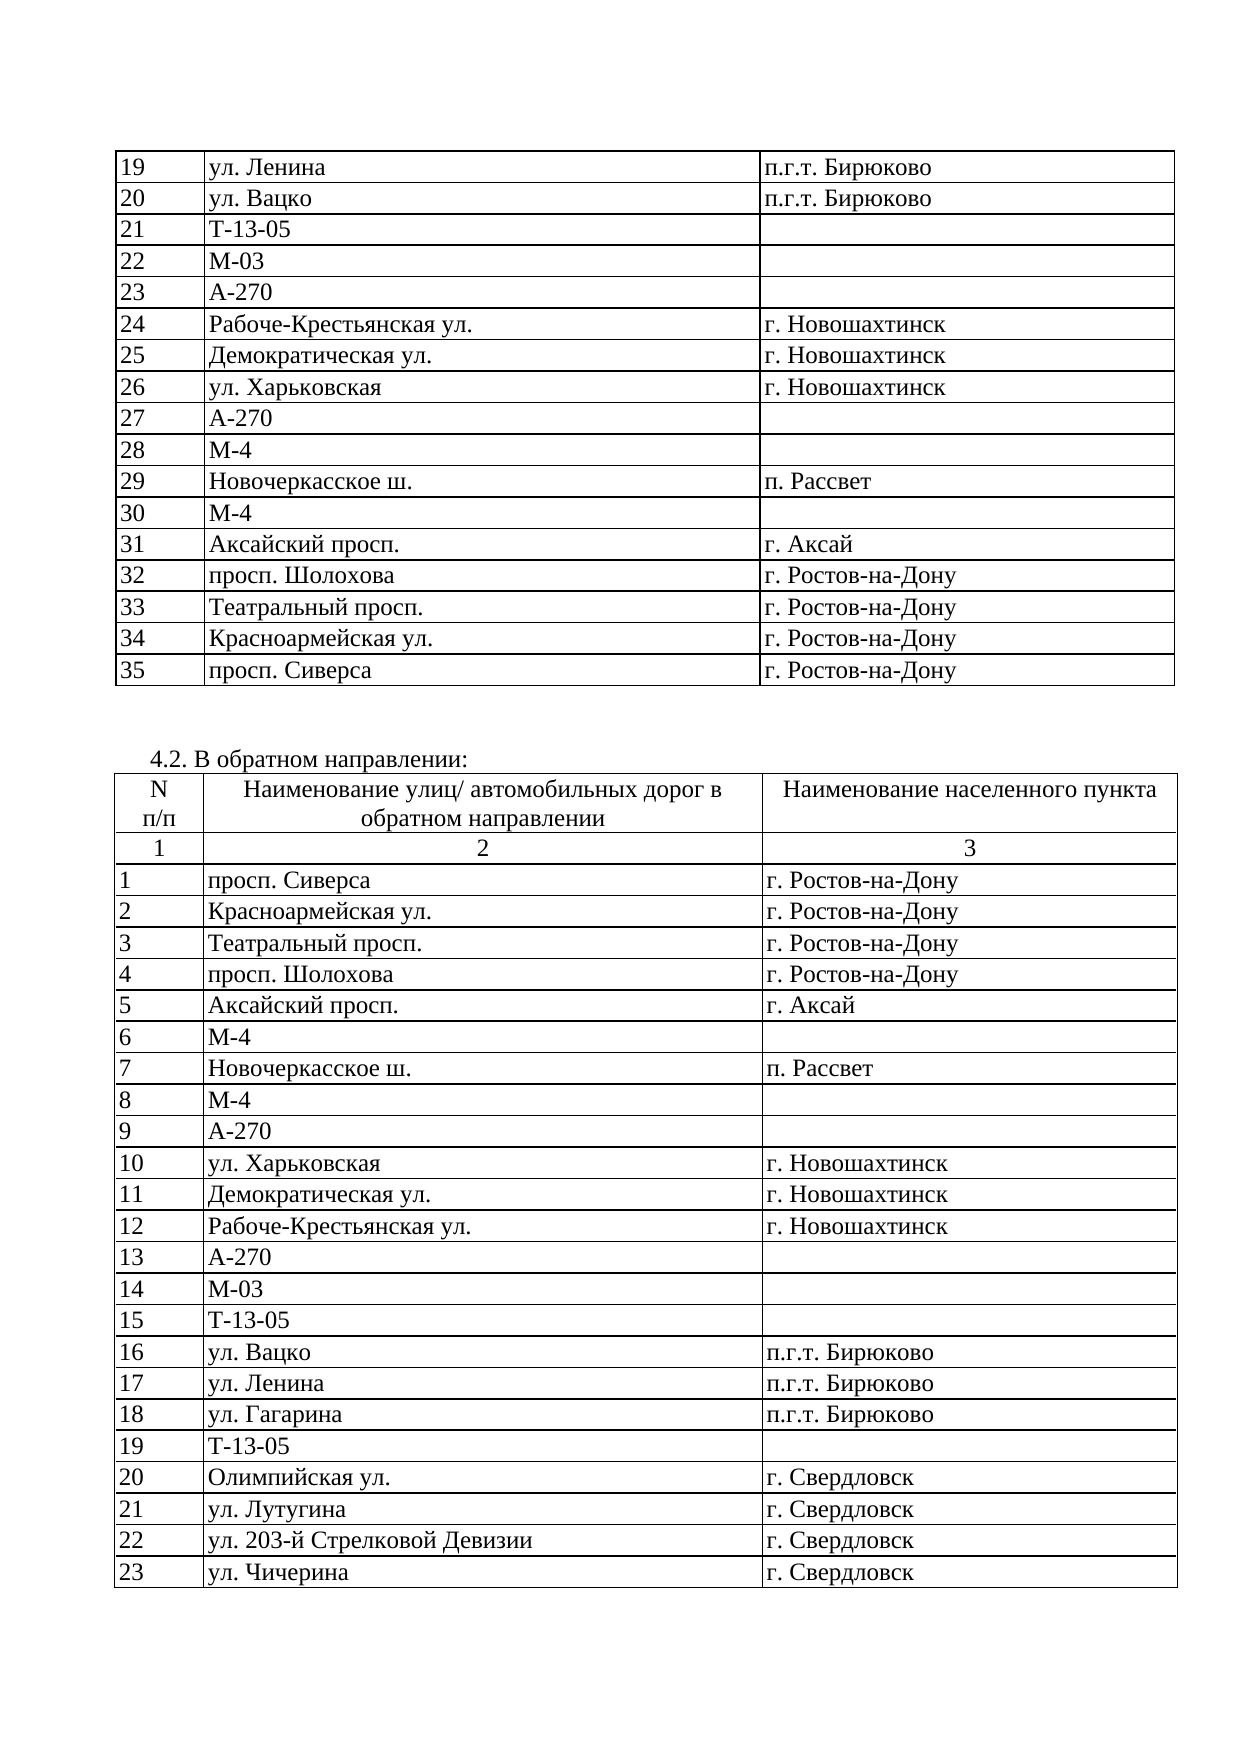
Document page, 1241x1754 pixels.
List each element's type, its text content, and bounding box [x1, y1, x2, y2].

table_cell 32 [117, 561, 204, 590]
table_cell 20 [117, 183, 204, 213]
table_cell 35 [117, 655, 204, 685]
table_cell 21 [117, 215, 204, 244]
table_cell Демократическая ул. [205, 340, 759, 370]
table_cell г. Новошахтинск [763, 1209, 1177, 1241]
table_cell 8 [115, 1084, 203, 1115]
table_cell ул. Харьковская [204, 1148, 762, 1178]
table_cell ул. Ленина [205, 152, 759, 181]
table_cell г. Ростов-на-Дону [763, 958, 1177, 989]
table_cell Красноармейская ул. [204, 896, 762, 926]
table_cell 29 [117, 466, 204, 496]
table_cell [761, 403, 1174, 433]
table_cell М-4 [205, 435, 759, 464]
table_cell ул. Вацко [205, 183, 759, 213]
table_cell А-270 [204, 1242, 762, 1272]
table_cell 11 [115, 1179, 203, 1209]
table_cell 26 [117, 372, 204, 402]
table_cell 27 [117, 403, 204, 433]
table_cell г. Аксай [761, 529, 1174, 559]
table_cell г. Ростов-на-Дону [761, 655, 1174, 685]
table_cell 2 [115, 896, 203, 926]
table_cell просп. Шолохова [205, 561, 759, 590]
table_cell [761, 246, 1174, 276]
table_cell [763, 1272, 1177, 1303]
table_cell 22 [117, 246, 204, 276]
table_cell просп. Шолохова [204, 959, 762, 989]
table_cell 16 [115, 1336, 203, 1366]
table_cell [763, 1083, 1177, 1115]
table_header N п/п [115, 774, 203, 832]
table_cell Красноармейская ул. [205, 623, 759, 653]
table_cell Т-13-05 [205, 215, 759, 244]
table_cell Рабоче-Крестьянская ул. [205, 309, 759, 339]
table_cell [761, 277, 1174, 307]
table_cell г. Ростов-на-Дону [761, 623, 1174, 653]
table_cell 17 [115, 1368, 203, 1398]
table_cell 14 [115, 1273, 203, 1303]
table_cell ул. Харьковская [205, 372, 759, 402]
table_cell 3 [115, 927, 203, 957]
table_cell 1 [115, 864, 203, 894]
table_cell г. Новошахтинск [761, 340, 1174, 370]
table_cell п. Рассвет [763, 1052, 1177, 1083]
table_cell 19 [117, 152, 204, 181]
table_cell [763, 1429, 1177, 1461]
table_cell 10 [115, 1147, 203, 1178]
table_cell 33 [117, 592, 204, 622]
table_cell [763, 1020, 1177, 1052]
table_cell 31 [117, 529, 204, 559]
table_cell г. Свердловск [763, 1492, 1177, 1524]
table_cell п. Рассвет [761, 466, 1174, 496]
table_cell г. Новошахтинск [761, 372, 1174, 402]
table_cell п.г.т. Бирюково [763, 1398, 1177, 1429]
table_cell 19 [115, 1430, 203, 1461]
table_cell 13 [115, 1242, 203, 1272]
table_cell 21 [115, 1493, 203, 1524]
table_cell А-270 [205, 403, 759, 433]
table_cell 12 [115, 1210, 203, 1241]
table_cell М-03 [204, 1274, 762, 1303]
table_cell г. Новошахтинск [763, 1146, 1177, 1178]
table_cell г. Аксай [763, 989, 1177, 1020]
table_cell г. Свердловск [763, 1555, 1177, 1587]
table_cell Аксайский просп. [204, 991, 762, 1020]
table_cell ул. Гагарина [204, 1400, 762, 1429]
table_cell 30 [117, 498, 204, 527]
table_cell Т-13-05 [204, 1431, 762, 1461]
table_cell г. Новошахтинск [763, 1178, 1177, 1209]
table_cell просп. Сиверса [205, 655, 759, 685]
table_cell 4 [115, 959, 203, 989]
table_cell Олимпийская ул. [204, 1462, 762, 1492]
table_cell 28 [117, 435, 204, 464]
table_cell 1 [115, 833, 203, 863]
table_cell 7 [115, 1053, 203, 1083]
table_cell п.г.т. Бирюково [763, 1366, 1177, 1398]
text 4.2. В обратном направлении: [150, 744, 1090, 773]
table_cell ул. Вацко [204, 1337, 762, 1366]
table_cell г. Свердловск [763, 1524, 1177, 1555]
table_cell просп. Сиверса [204, 865, 762, 894]
table_cell 18 [115, 1399, 203, 1429]
table_cell Театральный просп. [205, 592, 759, 622]
table_cell М-4 [204, 1085, 762, 1115]
table_cell [761, 435, 1174, 464]
table_cell 15 [115, 1305, 203, 1335]
table_cell г. Свердловск [763, 1461, 1177, 1492]
table_cell [763, 1304, 1177, 1335]
table_cell ул. Чичерина [204, 1557, 762, 1587]
table_cell Новочеркасское ш. [205, 466, 759, 496]
table_cell Аксайский просп. [205, 529, 759, 559]
table_cell М-4 [205, 498, 759, 527]
table_cell 23 [115, 1556, 203, 1587]
table_cell М-03 [205, 246, 759, 276]
table_cell Театральный просп. [204, 928, 762, 957]
table_header Наименование населенного пункта [763, 774, 1177, 832]
table_cell [763, 1241, 1177, 1272]
table_cell А-270 [205, 277, 759, 307]
table_cell г. Ростов-на-Дону [763, 863, 1177, 894]
table_cell 22 [115, 1525, 203, 1555]
table_cell п.г.т. Бирюково [761, 183, 1174, 213]
table_cell ул. Лутугина [204, 1494, 762, 1524]
table_cell М-4 [204, 1022, 762, 1052]
table_cell [763, 1115, 1177, 1146]
table_cell Демократическая ул. [204, 1179, 762, 1209]
table_cell 9 [115, 1116, 203, 1146]
table_cell [761, 498, 1174, 527]
table_cell г. Ростов-на-Дону [763, 926, 1177, 957]
table_cell г. Ростов-на-Дону [761, 592, 1174, 622]
table_cell А-270 [204, 1116, 762, 1146]
table_cell 2 [204, 833, 762, 863]
table_cell 25 [117, 340, 204, 370]
table_cell п.г.т. Бирюково [761, 152, 1174, 181]
table_cell 34 [117, 623, 204, 653]
table_cell 24 [117, 309, 204, 339]
table_cell г. Ростов-на-Дону [763, 895, 1177, 926]
table_cell ул. 203-й Стрелковой Девизии [204, 1525, 762, 1555]
table_cell Новочеркасское ш. [204, 1053, 762, 1083]
table_cell 23 [117, 277, 204, 307]
table_cell п.г.т. Бирюково [763, 1335, 1177, 1366]
table_cell Рабоче-Крестьянская ул. [204, 1211, 762, 1241]
table_cell [761, 215, 1174, 244]
table_cell г. Новошахтинск [761, 309, 1174, 339]
table_cell г. Ростов-на-Дону [761, 561, 1174, 590]
table_cell 5 [115, 990, 203, 1020]
table_cell Т-13-05 [204, 1305, 762, 1335]
table_cell 6 [115, 1021, 203, 1052]
table_cell ул. Ленина [204, 1368, 762, 1398]
table_header Наименование улиц/ автомобильных дорог в обратном направлении [204, 774, 762, 832]
table_cell 20 [115, 1462, 203, 1492]
table_cell 3 [763, 832, 1177, 863]
